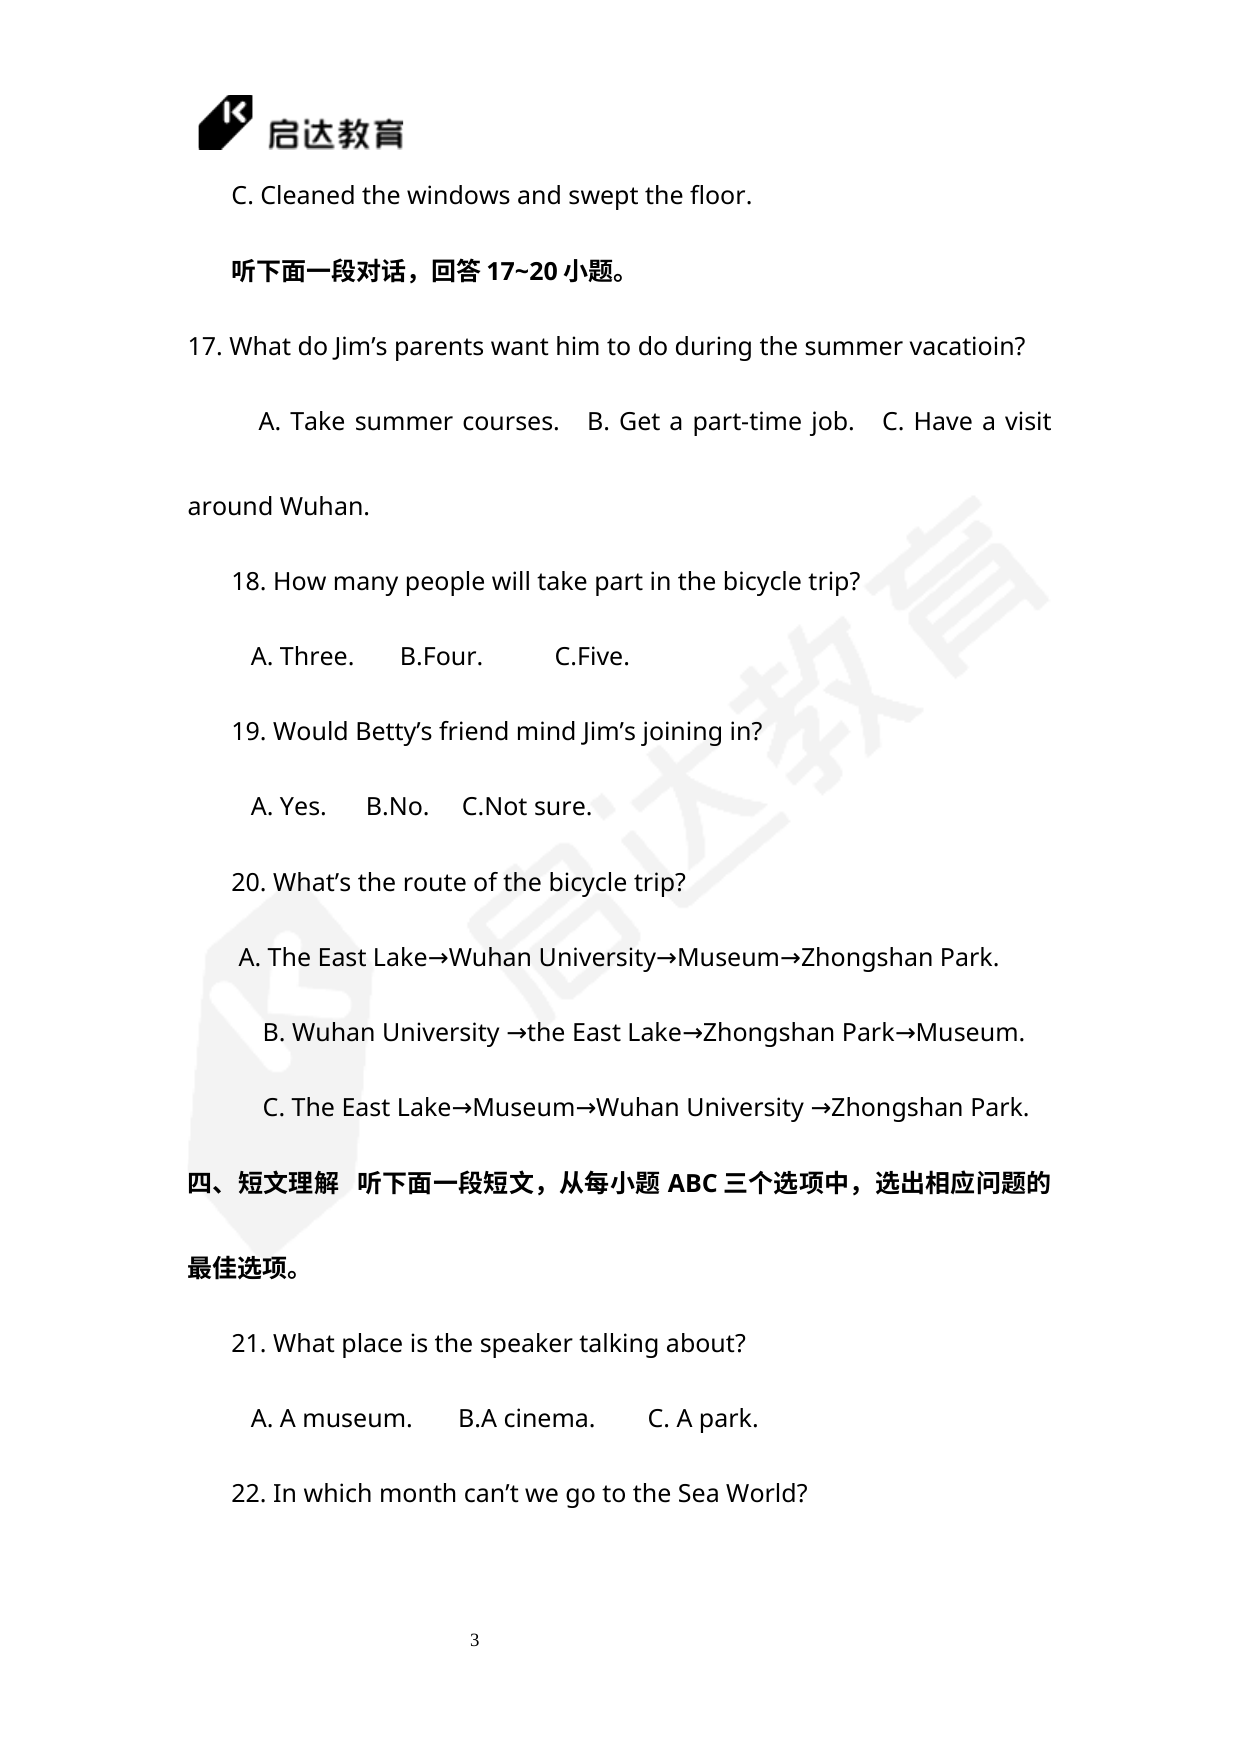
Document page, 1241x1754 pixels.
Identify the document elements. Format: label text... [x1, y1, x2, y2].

picture [198, 95, 404, 150]
text C. The East Lake→Museum→Wuhan University →Zhongshan Park. [187, 1074, 1053, 1139]
text A. Yes. B.No. C.Not sure. [187, 773, 1053, 838]
text B. Wuhan University →the East Lake→Zhongshan Park→Museum. [187, 999, 1053, 1064]
text 21. What place is the speaker talking about? [187, 1310, 1053, 1375]
text A. The East Lake→Wuhan University→Museum→Zhongshan Park. [187, 924, 1053, 989]
text 18. How many people will take part in the bicycle trip? [187, 548, 1053, 613]
text 听下面一段对话，回答17~20小题。 [187, 237, 1053, 302]
text 17. What do Jim’s parents want him to do during the summer vacatioin? [187, 313, 1053, 378]
text 19. Would Betty’s friend mind Jim’s joining in? [187, 698, 1053, 763]
text 22. In which month can’t we go to the Sea World? [187, 1460, 1053, 1525]
text A. A museum. B.A cinema. C. A park. [187, 1385, 1053, 1450]
text C. Cleaned the windows and swept the floor. [187, 162, 1053, 227]
text A. Take summer courses. B. Get a part-time job. C. Have a visit around Wuhan. [187, 388, 1053, 538]
text 四、短文理解 听下面一段短文，从每小题ABC三个选项中，选出相应问题的最佳选项。 [187, 1149, 1053, 1299]
text 20. What’s the route of the bicycle trip? [187, 849, 1053, 914]
text A. Three. B.Four. C.Five. [187, 623, 1053, 688]
